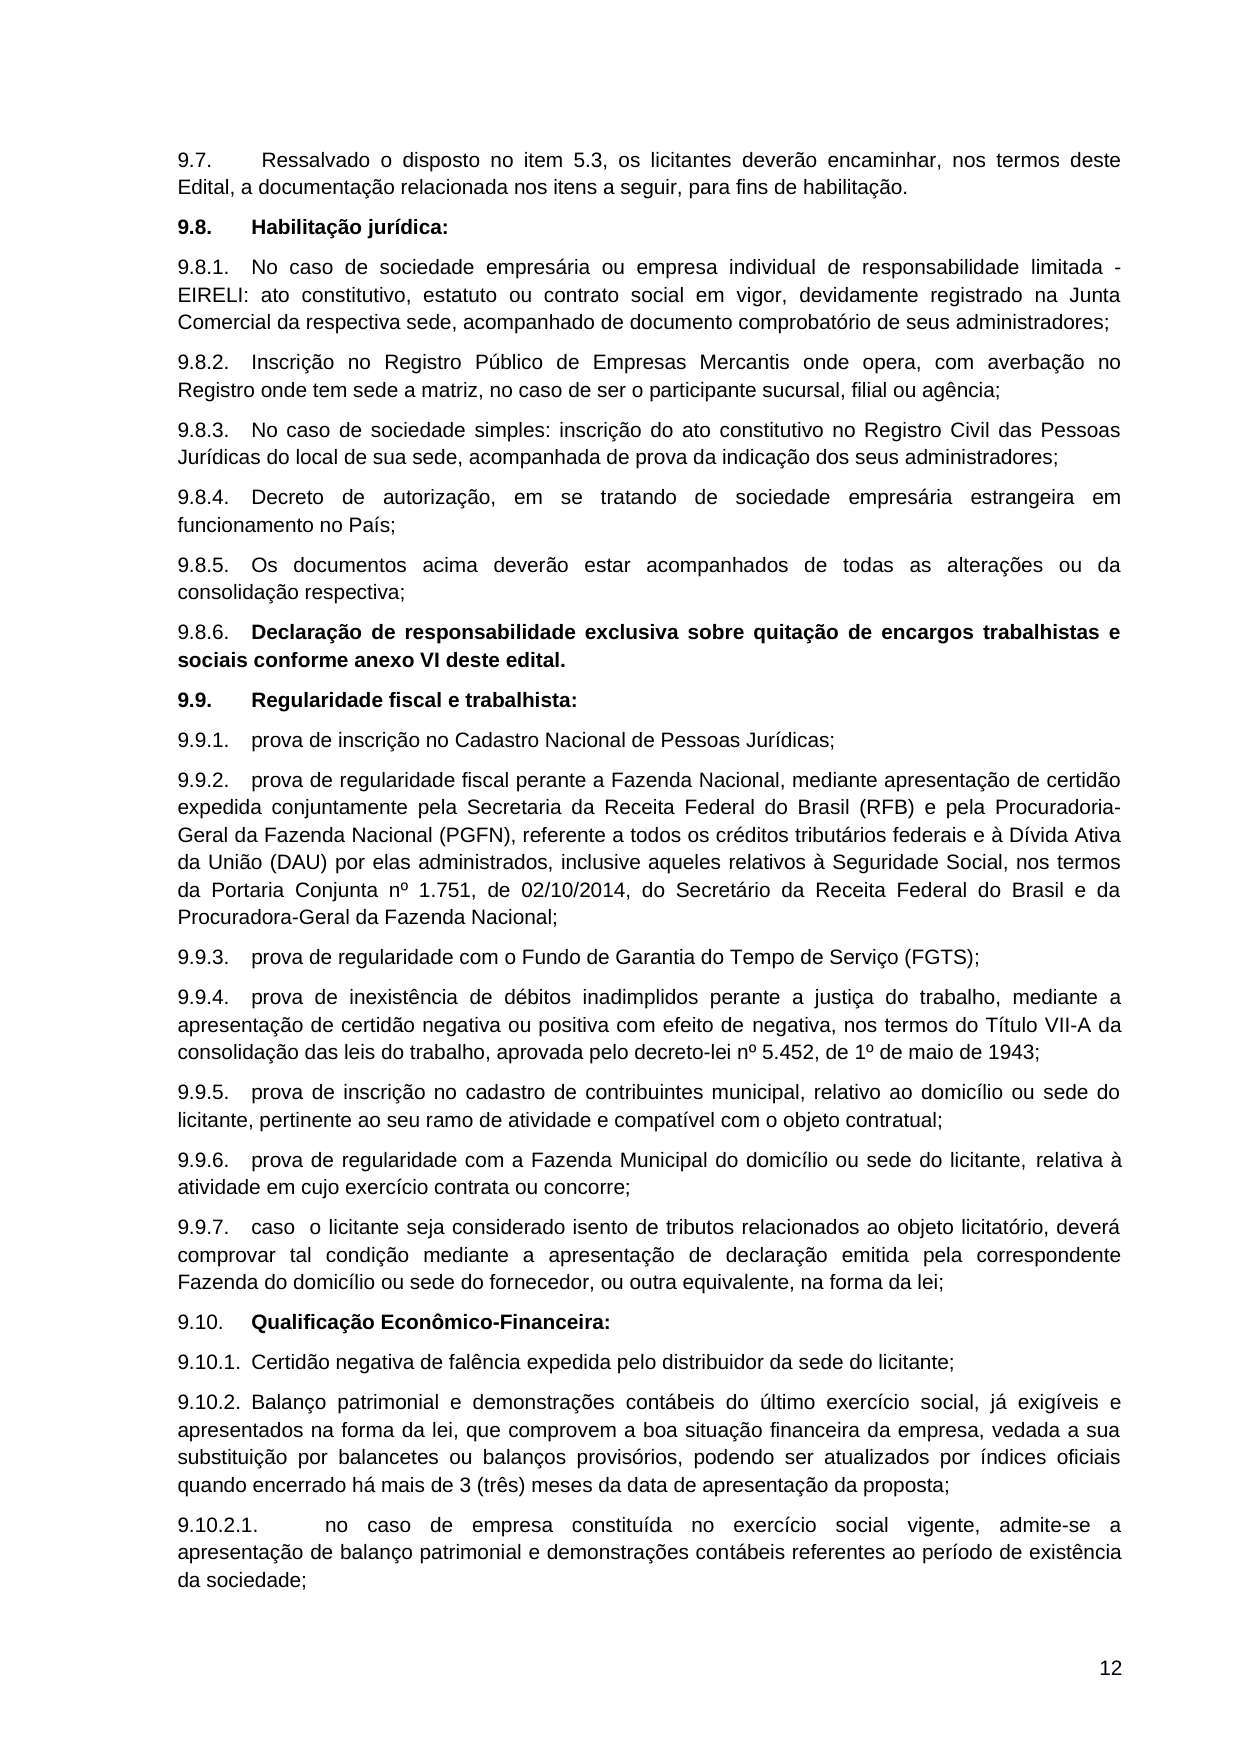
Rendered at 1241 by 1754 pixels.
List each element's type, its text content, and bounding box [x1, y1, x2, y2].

list prova de regularidade fiscal perante a Fazenda Nacional, mediante apresentação de certidão expedida conjuntamente pela Secretaria da Receita Federal do Brasil (RFB) e pela Procuradoria-Geral da Fazenda Nacional (PGFN), referente a todos os créditos tributários federais e à Dívida Ativa da União (DAU) por elas administrados, inclusive aqueles relativos à Seguridade Social, nos termos da Portaria Conjunta nº 1.751, de 02/10/2014, do Secretário da Receita Federal do Brasil e da Procuradora-Geral da Fazenda Nacional; [177, 768, 1122, 929]
list Habilitação jurídica: [177, 215, 1122, 239]
list prova de inexistência de débitos inadimplidos perante a justiça do trabalho, mediante a apresentação de certidão negativa ou positiva com efeito de negativa, nos termos do Título VII-A da consolidação das leis do trabalho, aprovada pelo decreto-lei nº 5.452, de 1º de maio de 1943; [177, 985, 1122, 1064]
list prova de inscrição no cadastro de contribuintes municipal, relativo ao domicílio ou sede do licitante, pertinente ao seu ramo de atividade e compatível com o objeto contratual; [177, 1080, 1122, 1132]
list No caso de sociedade simples: inscrição do ato constitutivo no Registro Civil das Pessoas Jurídicas do local de sua sede, acompanhada de prova da indicação dos seus administradores; [177, 418, 1122, 469]
list No caso de sociedade empresária ou empresa individual de responsabilidade limitada - EIRELI: ato constitutivo, estatuto ou contrato social em vigor, devidamente registrado na Junta Comercial da respectiva sede, acompanhado de documento comprobatório de seus administradores; [177, 255, 1122, 334]
list Ressalvado o disposto no item 5.3, os licitantes deverão encaminhar, nos termos deste Edital, a documentação relacionada nos itens a seguir, para fins de habilitação. [177, 148, 1122, 199]
list Inscrição no Registro Público de Empresas Mercantis onde opera, com averbação no Registro onde tem sede a matriz, no caso de ser o participante sucursal, filial ou agência; [177, 350, 1122, 402]
list Qualificação Econômico-Financeira: [177, 1310, 1122, 1334]
list Regularidade fiscal e trabalhista: [177, 688, 1122, 712]
list Decreto de autorização, em se tratando de sociedade empresária estrangeira em funcionamento no País; [177, 485, 1122, 537]
list Balanço patrimonial e demonstrações contábeis do último exercício social, já exigíveis e apresentados na forma da lei, que comprovem a boa situação financeira da empresa, vedada a sua substituição por balancetes ou balanços provisórios, podendo ser atualizados por índices oficiais quando encerrado há mais de 3 (três) meses da data de apresentação da proposta; [177, 1390, 1122, 1497]
list Os documentos acima deverão estar acompanhados de todas as alterações ou da consolidação respectiva; [177, 553, 1122, 604]
list prova de regularidade com a Fazenda Municipal do domicílio ou sede do licitante, relativa à atividade em cujo exercício contrata ou concorre; [177, 1148, 1122, 1199]
list prova de regularidade com o Fundo de Garantia do Tempo de Serviço (FGTS); [177, 945, 1122, 969]
list Declaração de responsabilidade exclusiva sobre quitação de encargos trabalhistas e sociais conforme anexo VI deste edital. [177, 620, 1122, 672]
list caso o licitante seja considerado isento de tributos relacionados ao objeto licitatório, deverá comprovar tal condição mediante a apresentação de declaração emitida pela correspondente Fazenda do domicílio ou sede do fornecedor, ou outra equivalente, na forma da lei; [177, 1215, 1122, 1294]
list no caso de empresa constituída no exercício social vigente, admite-se a apresentação de balanço patrimonial e demonstrações contábeis referentes ao período de existência da sociedade; [177, 1513, 1122, 1592]
list prova de inscrição no Cadastro Nacional de Pessoas Jurídicas; [177, 728, 1122, 752]
list Certidão negativa de falência expedida pelo distribuidor da sede do licitante; [177, 1350, 1122, 1374]
